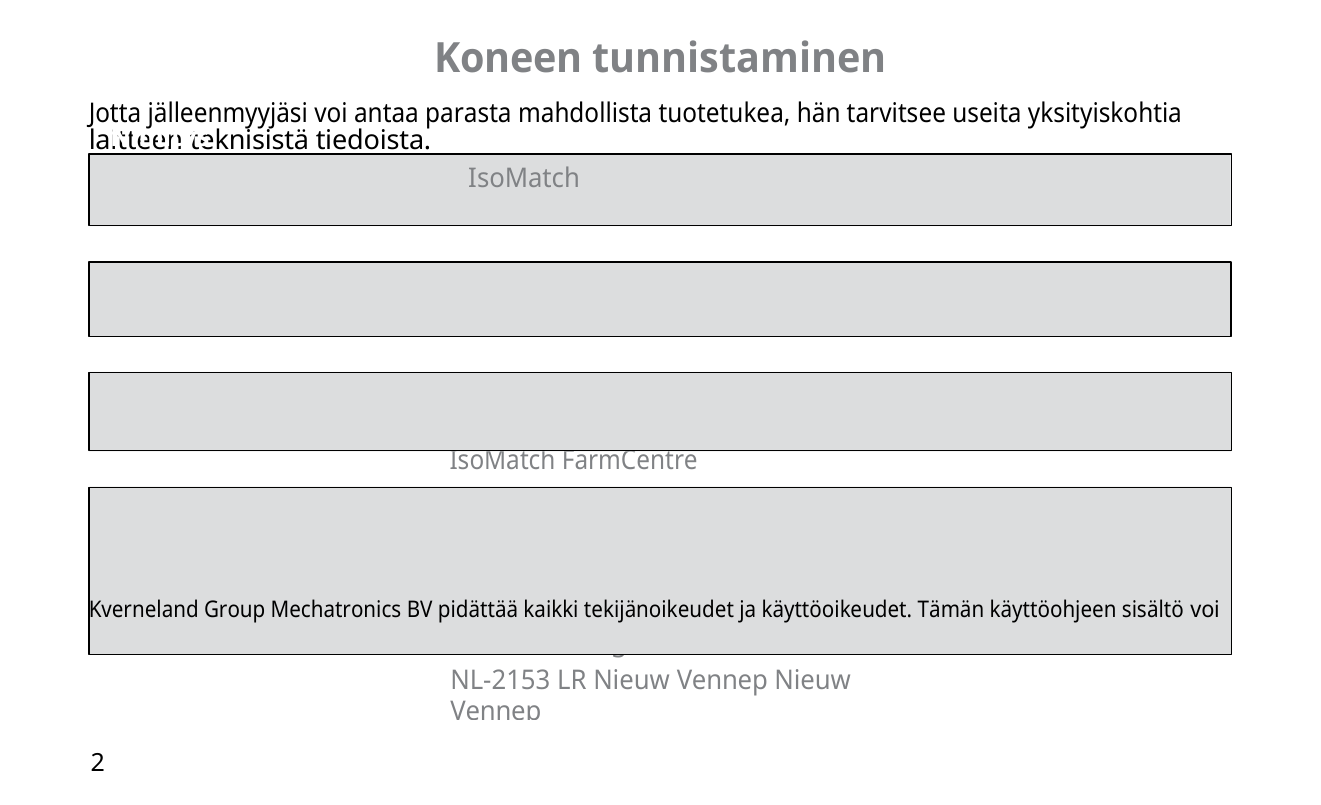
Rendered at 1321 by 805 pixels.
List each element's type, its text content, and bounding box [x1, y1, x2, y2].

subtitle Koneen tunnistaminen [98, 27, 1222, 84]
text Jotta jälleenmyyjäsi voi antaa parasta mahdollista tuotetukea, hän tarvitsee useita yksityiskohtia laitteen teknisistä tiedoista. [88, 99, 1258, 157]
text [88, 596, 1258, 623]
